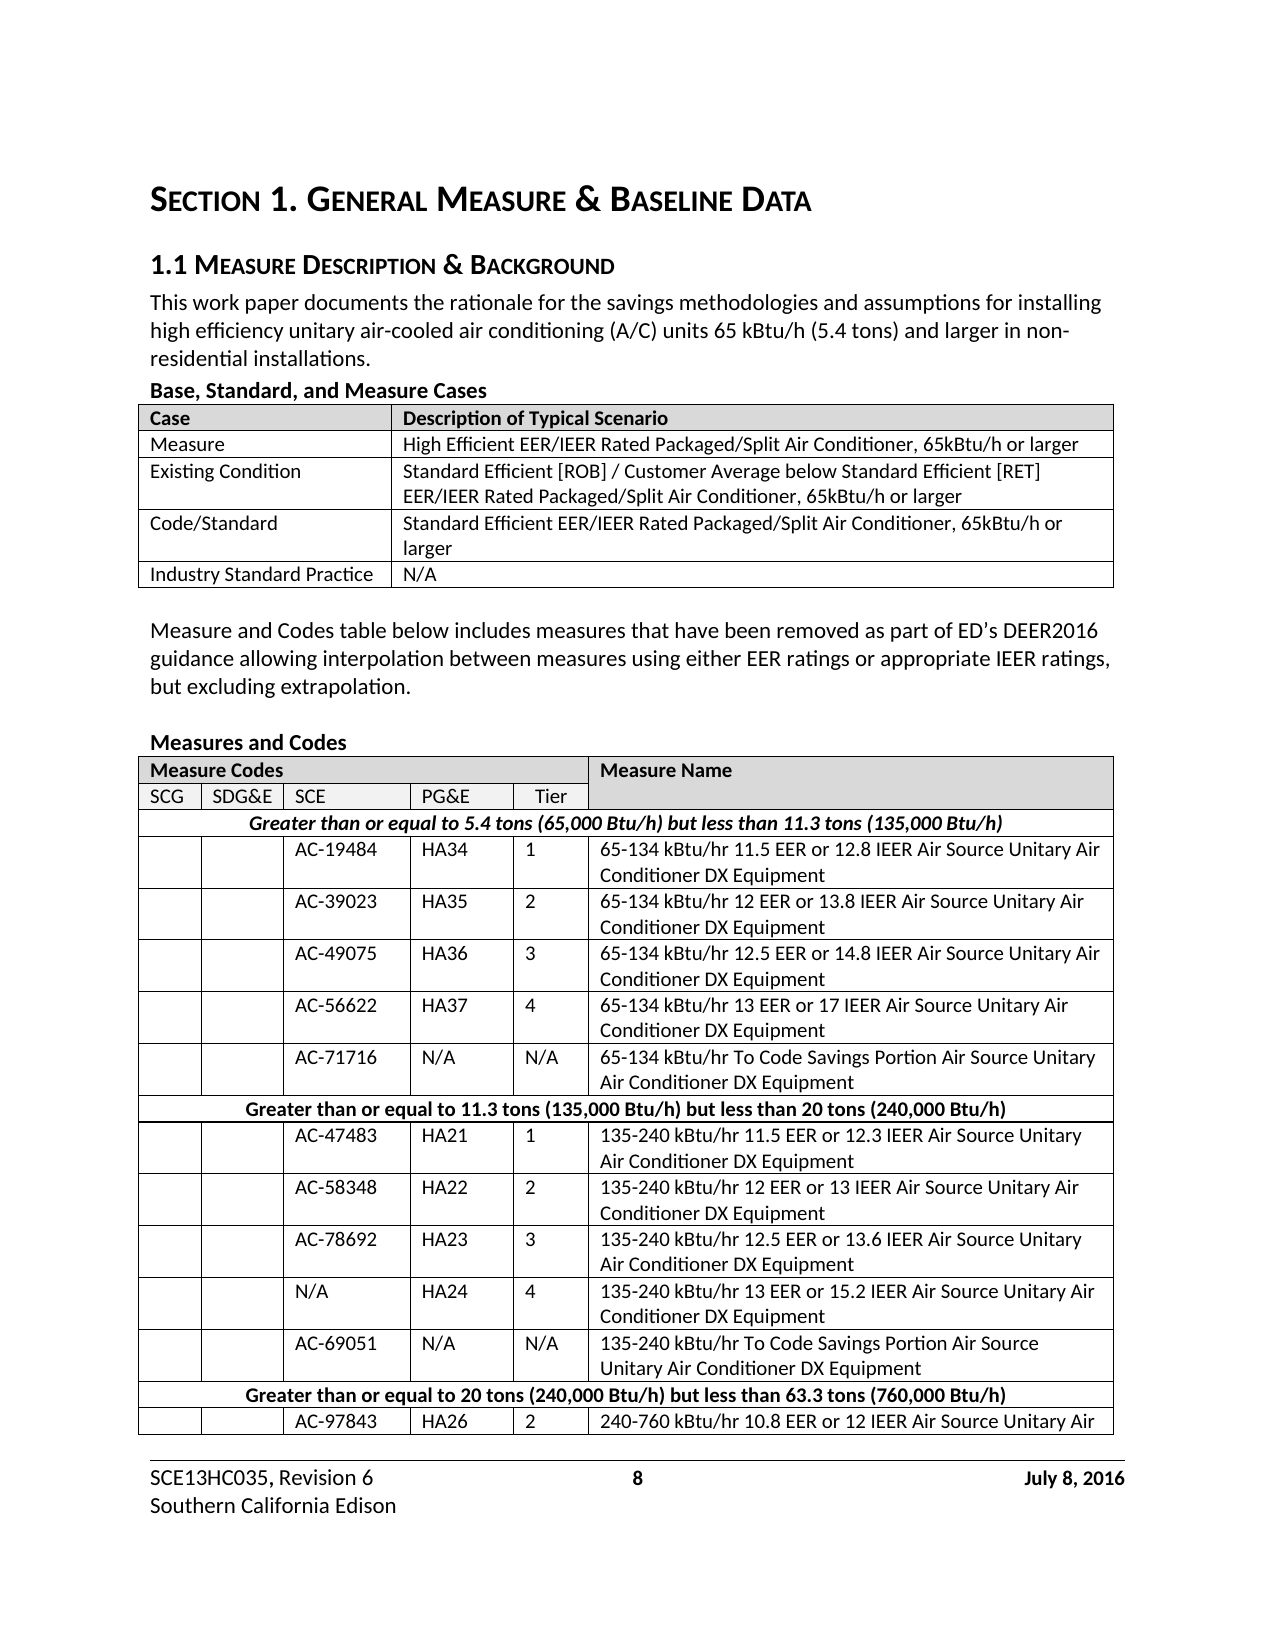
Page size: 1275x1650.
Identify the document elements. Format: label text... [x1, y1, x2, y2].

table_cell 65-134 kBtu/hr To Code Savings Portion Air Source Unitary Air Conditioner DX Equipment [589, 1044, 1113, 1095]
table_cell HA24 [411, 1278, 513, 1329]
table_cell Greater than or equal to 20 tons (240,000 Btu/h) but less than 63.3 tons (760,000 Btu/h) [139, 1382, 1113, 1407]
table_cell [202, 1123, 283, 1173]
table_cell N/A [411, 1044, 513, 1095]
table_cell Standard Efficient EER/IEER Rated Packaged/Split Air Conditioner, 65kBtu/h or larger [392, 510, 1113, 561]
table_cell PG&E [411, 784, 513, 809]
text Base, Standard, and Measure Cases [150, 376, 1125, 404]
table_cell AC-78692 [284, 1226, 410, 1277]
text This work paper documents the rationale for the savings methodologies and assumptions for installing high efficiency unitary air-cooled air conditioning (A/C) units 65 kBtu/h (5.4 tons) and larger in non-residential installations. [150, 288, 1125, 372]
table_cell [139, 1174, 201, 1225]
table_cell 4 [514, 1278, 588, 1329]
table_cell HA36 [411, 940, 513, 991]
table_cell AC-58348 [284, 1174, 410, 1225]
table_cell 2 [514, 1408, 588, 1434]
table_cell HA26 [411, 1408, 513, 1434]
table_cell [589, 1408, 1113, 1434]
text Measure and Codes table below includes measures that have been removed as part of ED’s DEER2016 guidance allowing interpolation between measures using either EER ratings or appropriate IEER ratings, but excluding extrapolation. [150, 616, 1125, 700]
table_cell Standard Efficient [ROB] / Customer Average below Standard Efficient [RET] EER/IEER Rated Packaged/Split Air Conditioner, 65kBtu/h or larger [392, 458, 1113, 509]
table_cell 65-134 kBtu/hr 13 EER or 17 IEER Air Source Unitary Air Conditioner DX Equipment [589, 992, 1113, 1043]
table_cell AC-19484 [284, 837, 410, 887]
table_cell 135-240 kBtu/hr 12 EER or 13 IEER Air Source Unitary Air Conditioner DX Equipment [589, 1174, 1113, 1225]
table_cell Greater than or equal to 11.3 tons (135,000 Btu/h) but less than 20 tons (240,000 Btu/h) [139, 1096, 1113, 1121]
table_cell 65-134 kBtu/hr 11.5 EER or 12.8 IEER Air Source Unitary Air Conditioner DX Equipment [589, 837, 1113, 887]
table_cell AC-71716 [284, 1044, 410, 1095]
table_cell [139, 837, 201, 887]
table_cell 2 [514, 889, 588, 939]
table_cell [202, 889, 283, 939]
table_cell SCG [139, 784, 201, 809]
table_cell SCE [284, 784, 410, 809]
table_cell [139, 1278, 201, 1329]
table_cell [139, 992, 201, 1043]
table_cell [139, 1408, 201, 1434]
table_cell [139, 1123, 201, 1173]
table_cell 1 [514, 837, 588, 887]
table_cell High Efficient EER/IEER Rated Packaged/Split Air Conditioner, 65kBtu/h or larger [392, 431, 1113, 457]
subtitle 1.1 Measure Description & Background [150, 246, 1125, 281]
table_cell [202, 992, 283, 1043]
table_cell 65-134 kBtu/hr 12 EER or 13.8 IEER Air Source Unitary Air Conditioner DX Equipment [589, 889, 1113, 939]
table_cell [202, 1174, 283, 1225]
table_cell AC-47483 [284, 1123, 410, 1173]
table_cell Code/Standard [139, 510, 391, 561]
table_cell AC-56622 [284, 992, 410, 1043]
table_cell AC-97843 [284, 1408, 410, 1434]
table_cell 135-240 kBtu/hr To Code Savings Portion Air Source Unitary Air Conditioner DX Equipment [589, 1330, 1113, 1381]
table_cell 3 [514, 940, 588, 991]
table_cell [202, 837, 283, 887]
table_cell Greater than or equal to 5.4 tons (65,000 Btu/h) but less than 11.3 tons (135,000 Btu/h) [139, 810, 1113, 836]
table_cell [139, 1044, 201, 1095]
table_header Description of Typical Scenario [392, 405, 1113, 430]
table_cell N/A [392, 562, 1113, 587]
table_cell [202, 1330, 283, 1381]
table_cell Existing Condition [139, 458, 391, 509]
subtitle Section 1. General Measure & Baseline Data [150, 175, 1125, 221]
table_header Case [139, 405, 391, 430]
table_cell N/A [514, 1044, 588, 1095]
table_cell HA35 [411, 889, 513, 939]
table_cell 3 [514, 1226, 588, 1277]
table_cell HA23 [411, 1226, 513, 1277]
table_cell 1 [514, 1123, 588, 1173]
table_cell HA21 [411, 1123, 513, 1173]
table_cell [202, 940, 283, 991]
table_cell Measure [139, 431, 391, 457]
table_cell [139, 1330, 201, 1381]
table_cell AC-39023 [284, 889, 410, 939]
table_cell [139, 1226, 201, 1277]
text Measures and Codes [150, 728, 1125, 756]
table_cell Tier [514, 784, 588, 809]
table_cell N/A [411, 1330, 513, 1381]
table_cell HA22 [411, 1174, 513, 1225]
table_cell [202, 1408, 283, 1434]
table_cell 65-134 kBtu/hr 12.5 EER or 14.8 IEER Air Source Unitary Air Conditioner DX Equipment [589, 940, 1113, 991]
table_cell 135-240 kBtu/hr 12.5 EER or 13.6 IEER Air Source Unitary Air Conditioner DX Equipment [589, 1226, 1113, 1277]
table_header Measure Name [589, 757, 1113, 809]
table_cell HA37 [411, 992, 513, 1043]
table_cell [202, 1044, 283, 1095]
table_cell [202, 1226, 283, 1277]
table_cell [139, 940, 201, 991]
table_cell N/A [514, 1330, 588, 1381]
table_cell AC-69051 [284, 1330, 410, 1381]
table_cell SDG&E [202, 784, 283, 809]
table_cell 2 [514, 1174, 588, 1225]
table_cell 135-240 kBtu/hr 11.5 EER or 12.3 IEER Air Source Unitary Air Conditioner DX Equipment [589, 1123, 1113, 1173]
table_cell Industry Standard Practice [139, 562, 391, 587]
table_cell 4 [514, 992, 588, 1043]
table_cell AC-49075 [284, 940, 410, 991]
table_header Measure Codes [139, 757, 588, 783]
table_cell [202, 1278, 283, 1329]
table_cell 135-240 kBtu/hr 13 EER or 15.2 IEER Air Source Unitary Air Conditioner DX Equipment [589, 1278, 1113, 1329]
table_cell N/A [284, 1278, 410, 1329]
table_cell [139, 889, 201, 939]
table_cell HA34 [411, 837, 513, 887]
